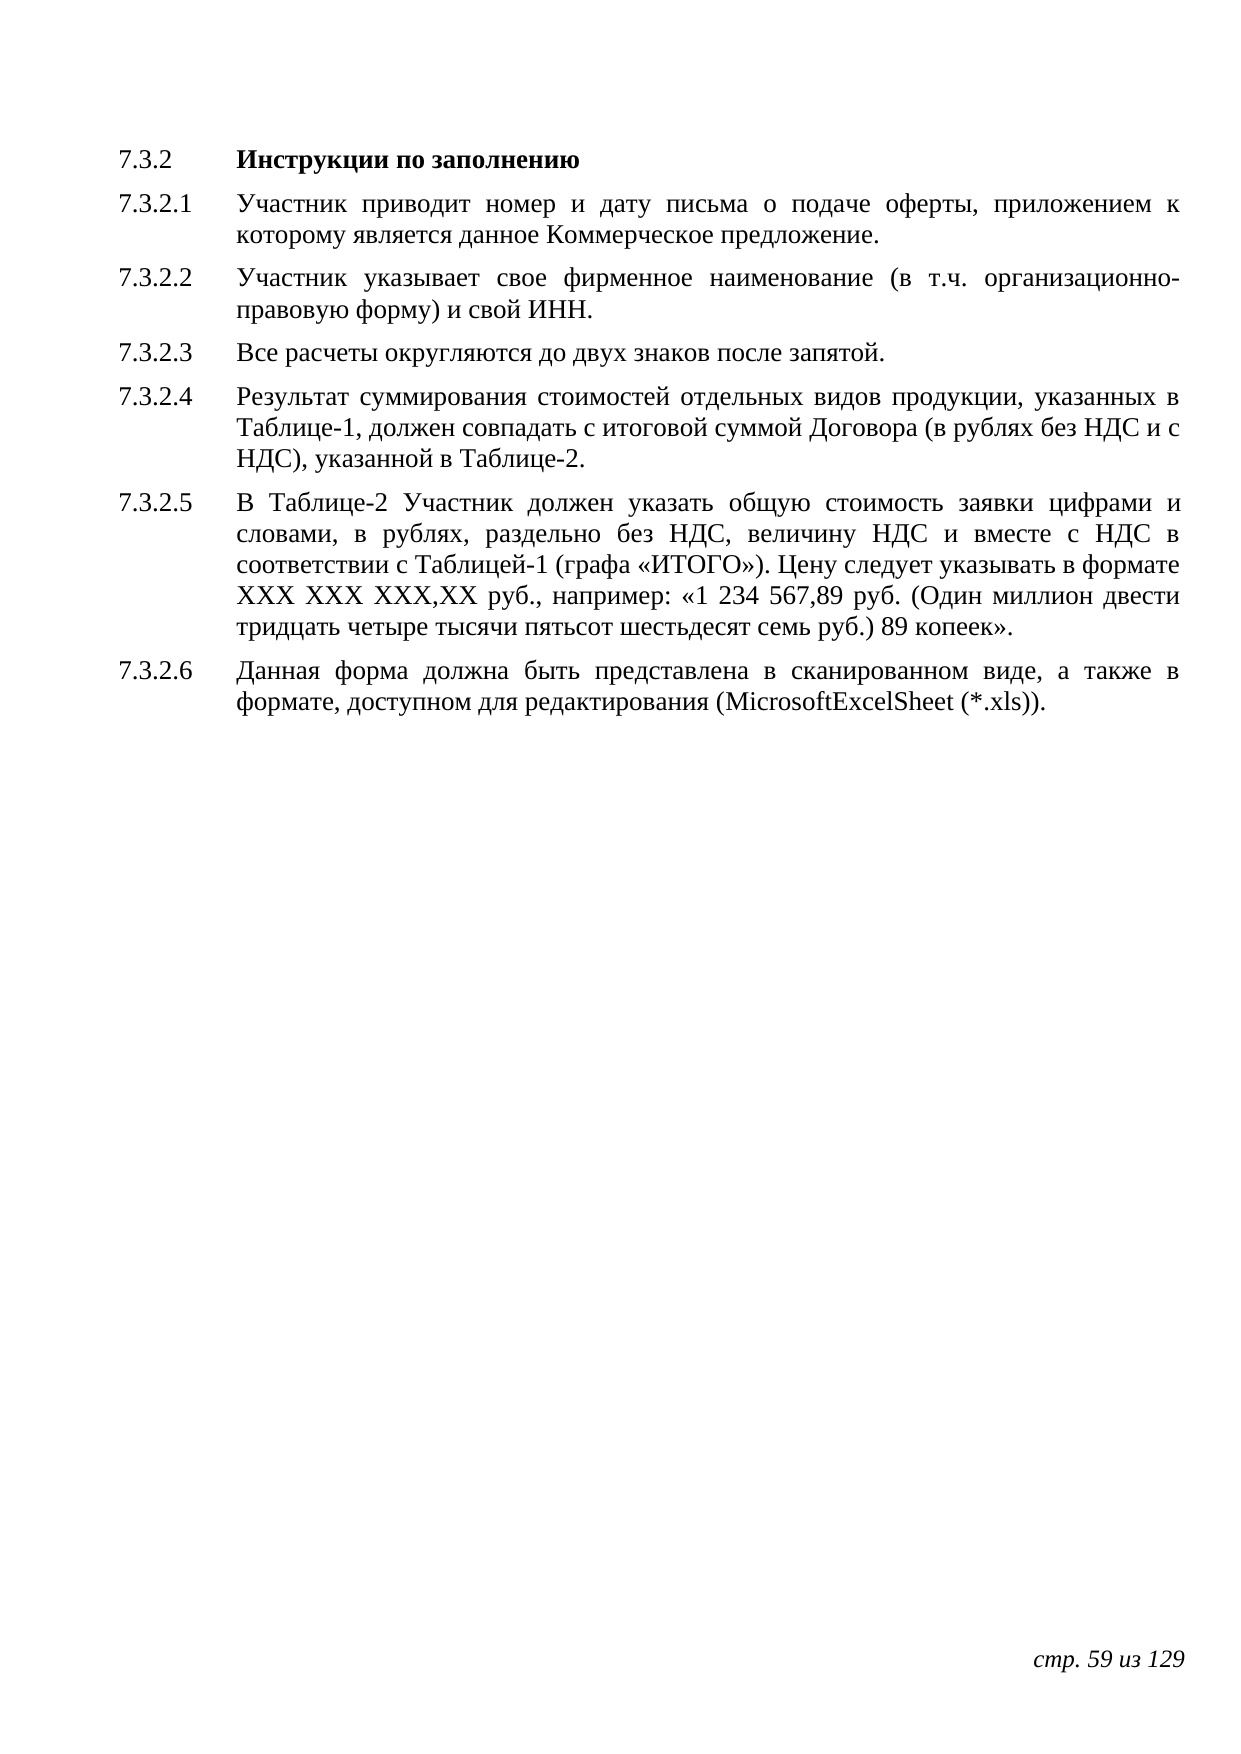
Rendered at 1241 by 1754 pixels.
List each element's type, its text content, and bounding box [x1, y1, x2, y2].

text В Таблице-2 Участник должен указать общую стоимость заявки цифрами и словами, в рублях, раздельно без НДС, величину НДС и вместе с НДС в соответствии с Таблицей-1 (графа «ИТОГО»). Цену следует указывать в формате ХХХ ХХХ ХХХ,ХХ руб., например: «1 234 567,89 руб. (Один миллион двести тридцать четыре тысячи пятьсот шестьдесят семь руб.) 89 копеек». [118, 486, 1181, 642]
text Участник указывает свое фирменное наименование (в т.ч. организационно-правовую форму) и свой ИНН. [118, 262, 1181, 324]
text Участник приводит номер и дату письма о подаче оферты, приложением к которому является данное Коммерческое предложение. [118, 187, 1181, 249]
text Данная форма должна быть представлена в сканированном виде, а также в формате, доступном для редактирования (MicrosoftExcelSheet (*.xls)). [118, 654, 1181, 716]
text Результат суммирования стоимостей отдельных видов продукции, указанных в Таблице-1, должен совпадать с итоговой суммой Договора (в рублях без НДС и с НДС), указанной в Таблице-2. [118, 380, 1181, 473]
text Все расчеты округляются до двух знаков после запятой. [118, 336, 1181, 367]
text Инструкции по заполнению [118, 143, 1181, 174]
